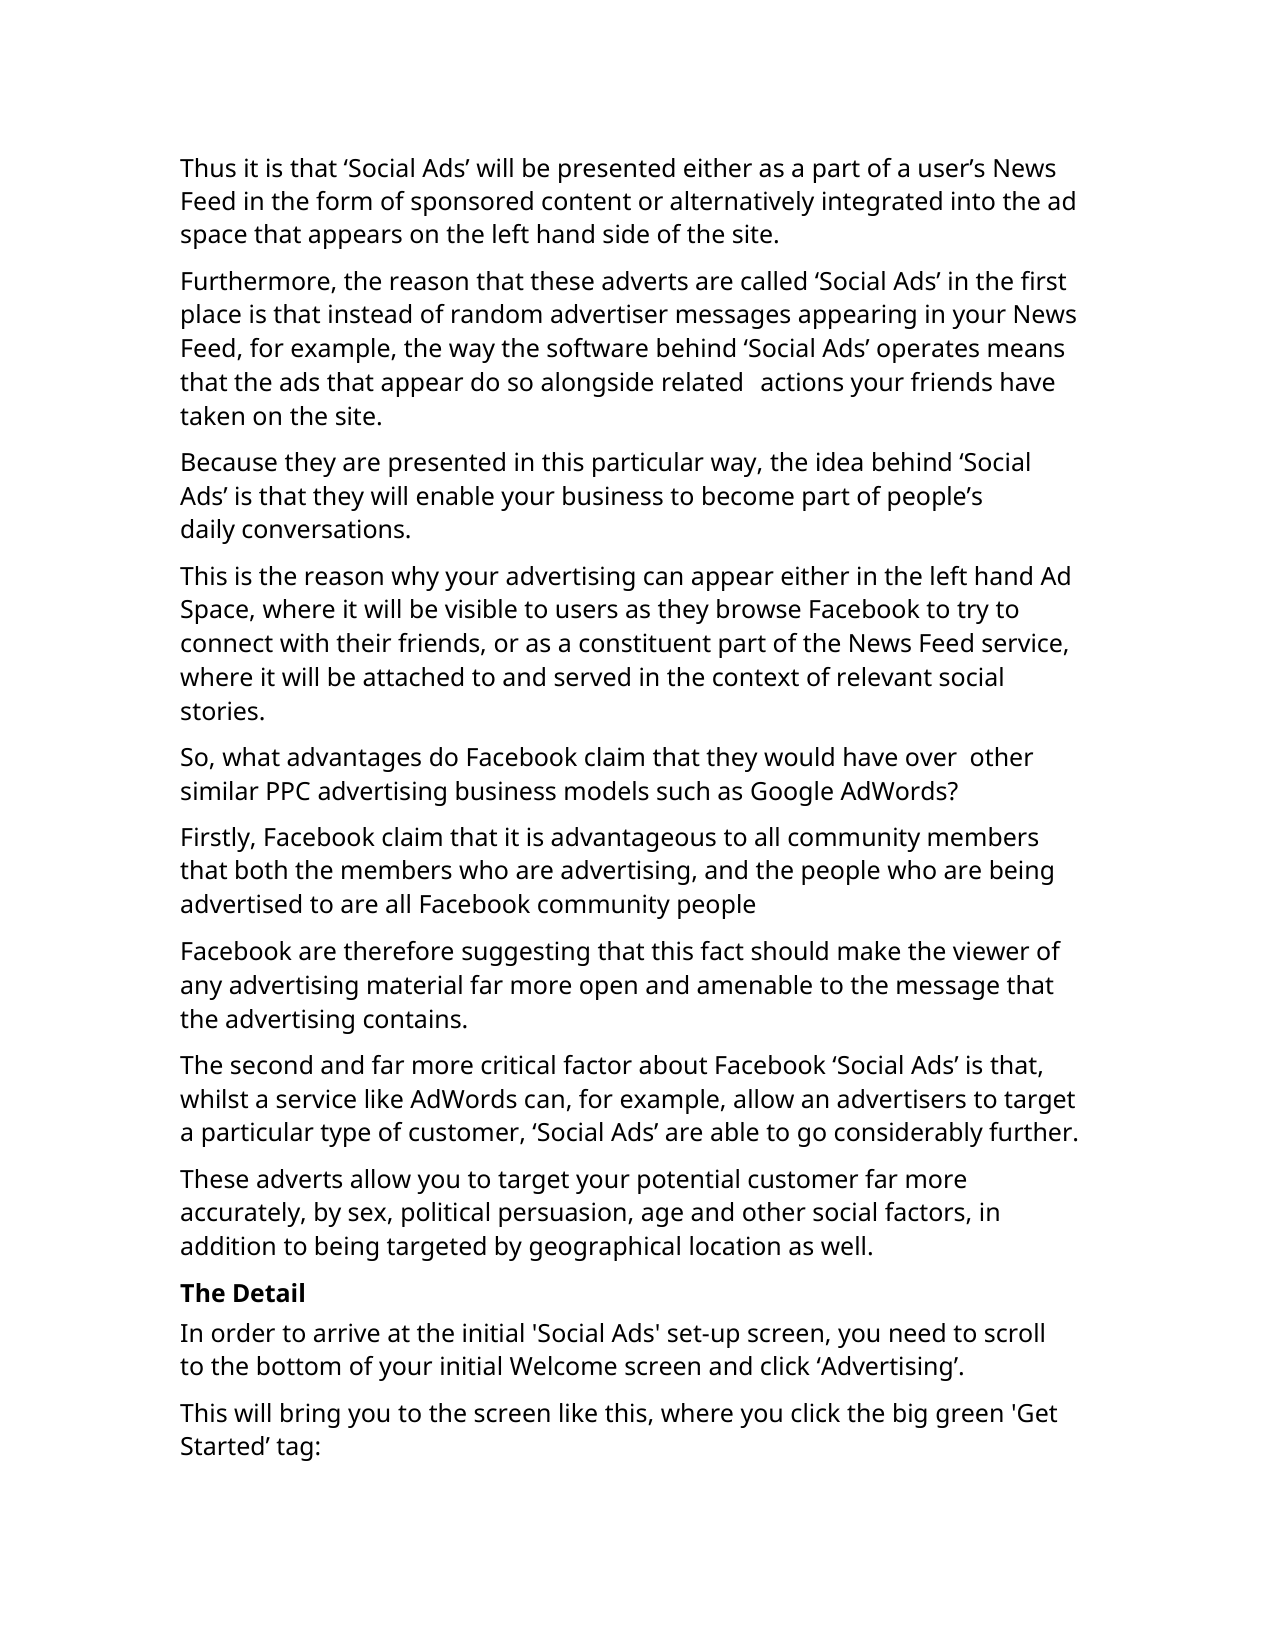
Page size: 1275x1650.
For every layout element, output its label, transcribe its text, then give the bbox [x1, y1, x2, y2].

text The second and far more critical factor about Facebook ‘Social Ads’ is that, whilst a service like AdWords can, for example, allow an advertisers to target a particular type of customer, ‘Social Ads’ are able to go considerably further. [180, 1048, 1091, 1149]
text Thus it is that ‘Social Ads’ will be presented either as a part of a user’s News Feed in the form of sponsored content or alternatively integrated into the ad space that appears on the left hand side of the site. [180, 150, 1084, 251]
text So, what advantages do Facebook claim that they would have over other similar PPC advertising business models such as Google AdWords? [180, 740, 1101, 807]
text Because they are presented in this particular way, the idea behind ‘Social Ads’ is that they will enable your business to become part of people’s daily conversations. [180, 445, 1040, 546]
text In order to arrive at the initial 'Social Ads' set-up screen, you need to scroll to the bottom of your initial Welcome screen and click ‘Advertising’. [180, 1315, 1065, 1383]
text These adverts allow you to target your potential customer far more accurately, by sex, political persuasion, age and other social factors, in addition to being targeted by geographical location as well. [180, 1162, 1083, 1263]
text Furthermore, the reason that these adverts are called ‘Social Ads’ in the first place is that instead of random advertiser messages appearing in your News Feed, for example, the way the software behind ‘Social Ads’ operates means that the ads that appear do so alongside related actions your friends have taken on the site. [180, 264, 1099, 432]
text Firstly, Facebook claim that it is advantageous to all community members that both the members who are advertising, and the people who are being advertised to are all Facebook community people [180, 820, 1070, 921]
text Facebook are therefore suggesting that this fact should make the viewer of any advertising material far more open and amenable to the message that the advertising contains. [180, 933, 1076, 1036]
text This will bring you to the screen like this, where you click the big green 'Get Started’ tag: [180, 1395, 1088, 1463]
text This is the reason why your advertising can appear either in the left hand Ad Space, where it will be visible to users as they browse Facebook to try to connect with their friends, or as a constituent part of the News Feed service, where it will be attached to and served in the context of relevant social stories. [180, 559, 1094, 727]
text The Detail [180, 1275, 1188, 1309]
